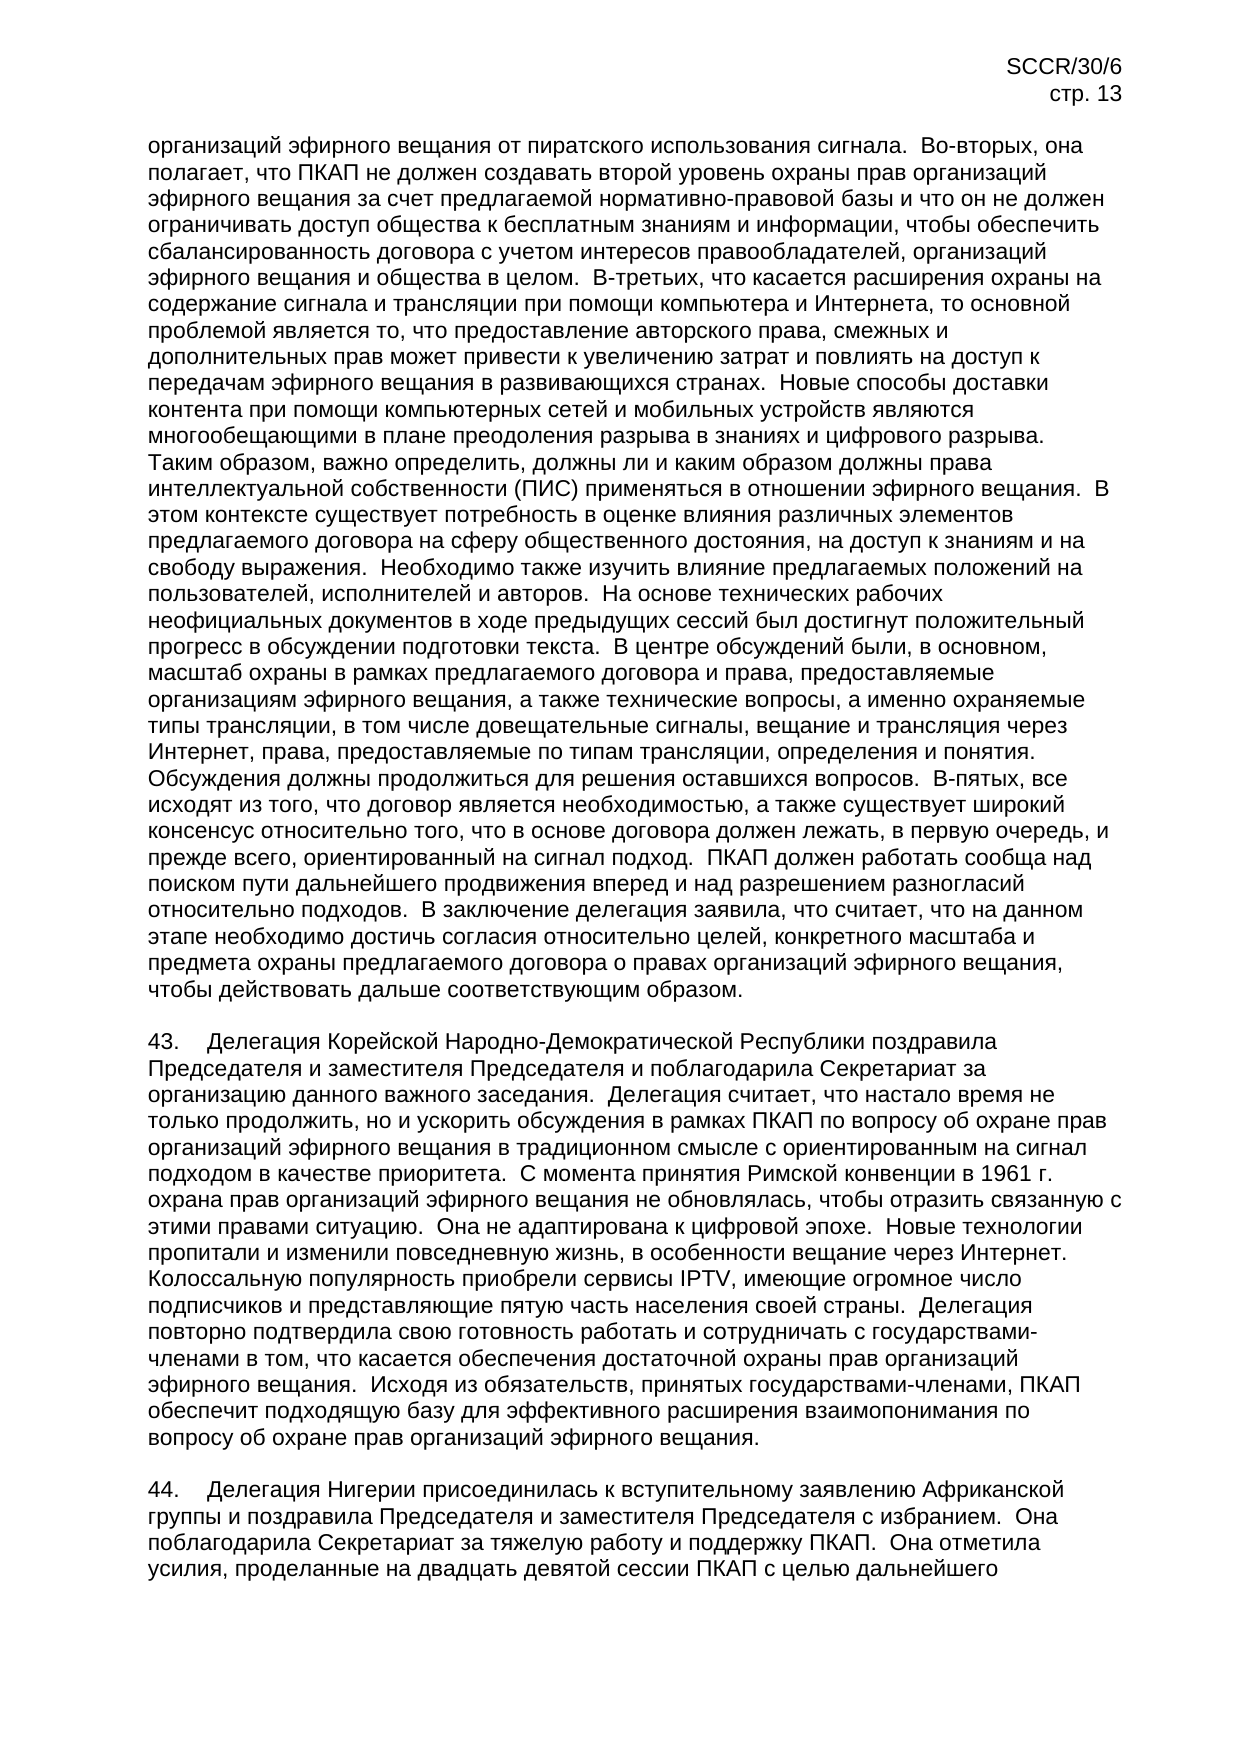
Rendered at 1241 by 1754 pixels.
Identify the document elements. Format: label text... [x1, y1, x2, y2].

list Делегация Корейской Народно-Демократической Республики поздравила Председателя и заместителя Председателя и поблагодарила Секретариат за организацию данного важного заседания. Делегация считает, что настало время не только продолжить, но и ускорить обсуждения в рамках ПКАП по вопросу об охране прав организаций эфирного вещания в традиционном смысле с ориентированным на сигнал подходом в качестве приоритета. С момента принятия Римской конвенции в 1961 г. охрана прав организаций эфирного вещания не обновлялась, чтобы отразить связанную с этими правами ситуацию. Она не адаптирована к цифровой эпохе. Новые технологии пропитали и изменили повседневную жизнь, в особенности вещание через Интернет. Колоссальную популярность приобрели сервисы IPTV, имеющие огромное число подписчиков и представляющие пятую часть населения своей страны. Делегация повторно подтвердила свою готовность работать и сотрудничать с государствами-членами в том, что касается обеспечения достаточной охраны прав организаций эфирного вещания. Исходя из обязательств, принятых государствами-членами, ПКАП обеспечит подходящую базу для эффективного расширения взаимопонимания по вопросу об охране прав организаций эфирного вещания. [148, 1028, 1122, 1450]
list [148, 132, 1122, 1002]
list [148, 1476, 1122, 1582]
